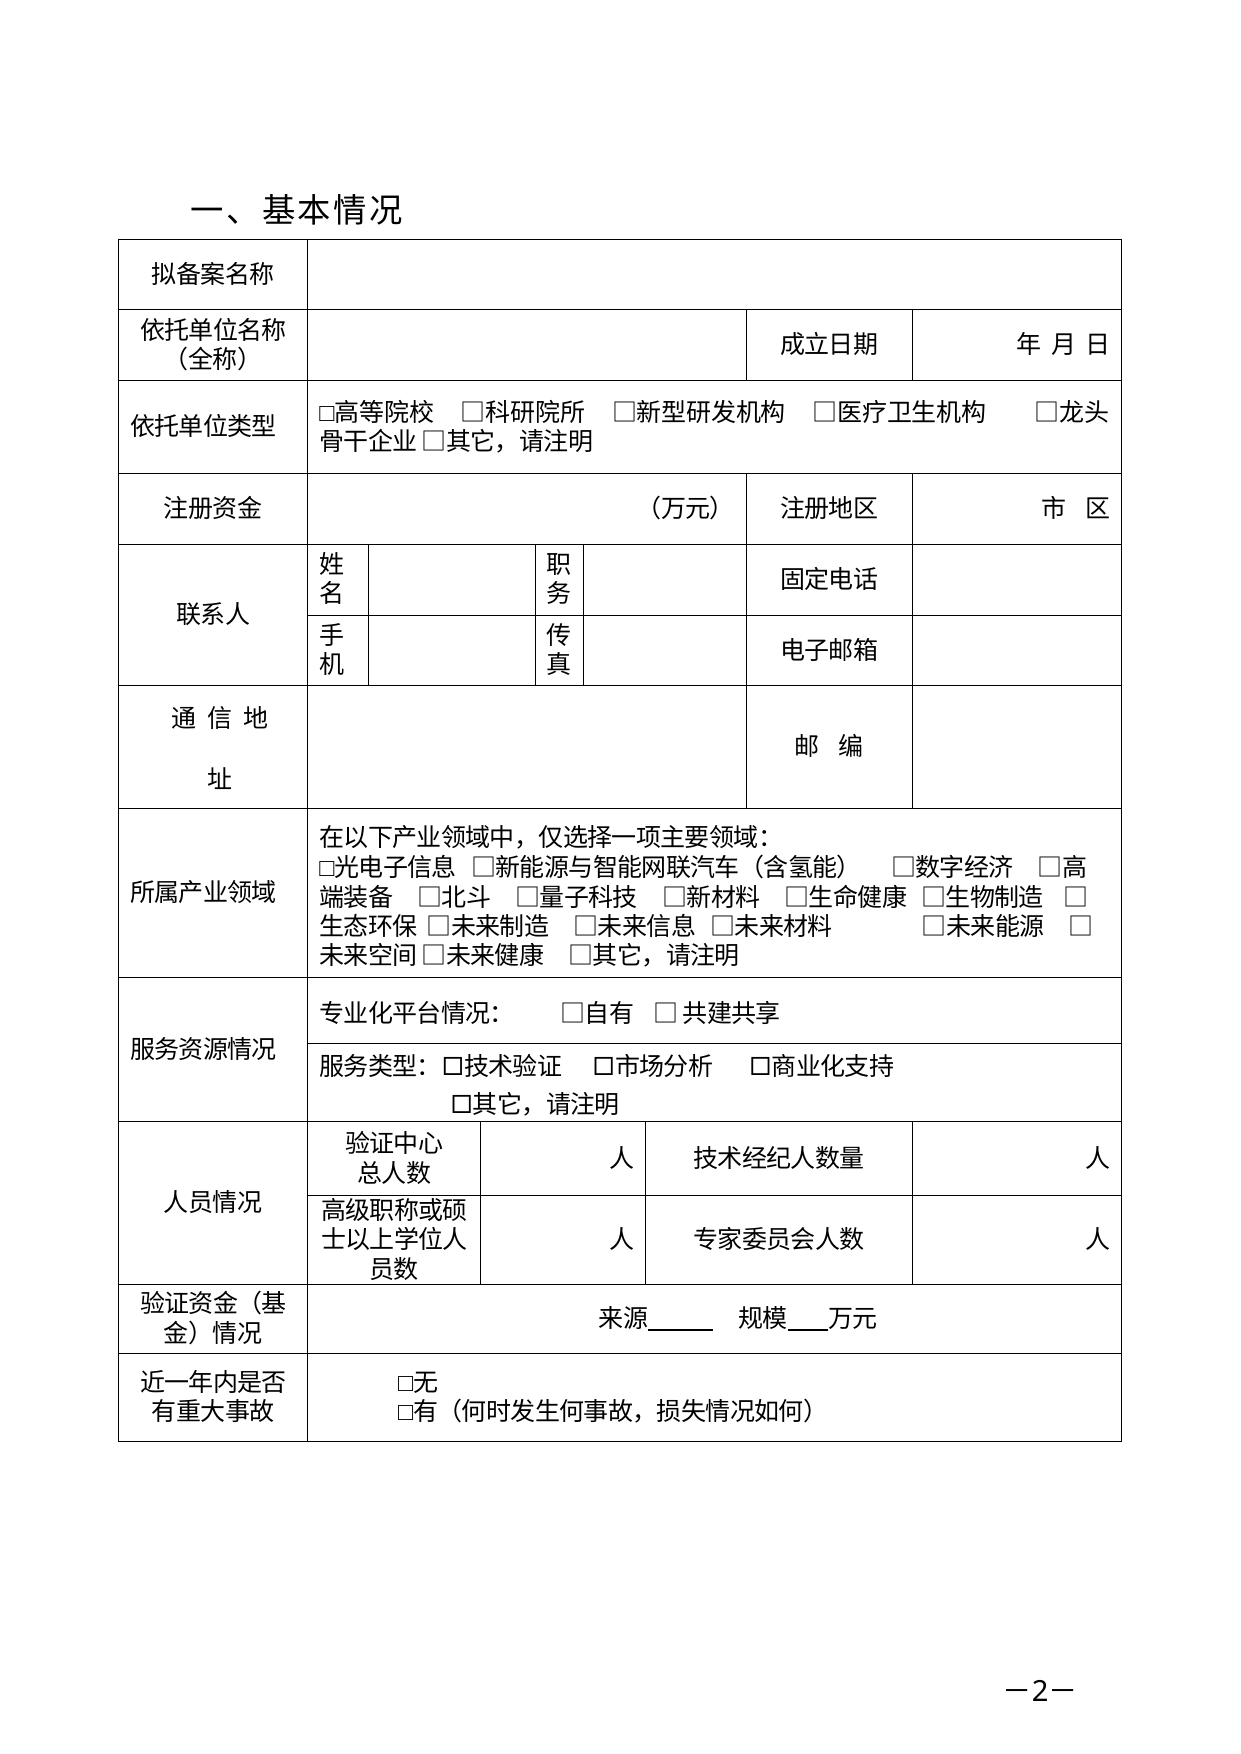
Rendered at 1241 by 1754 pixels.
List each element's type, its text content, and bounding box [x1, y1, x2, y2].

table_cell 来源 规模 万元 [308, 1285, 1121, 1353]
table_cell 人 [913, 1122, 1121, 1195]
table_cell 手机 [308, 616, 368, 685]
table_cell 依托单位名称（全称） [119, 310, 307, 380]
table_cell 人 [481, 1196, 645, 1284]
table_cell [584, 545, 746, 614]
table_cell 电子邮箱 [747, 616, 912, 685]
table_cell 传真 [536, 616, 583, 685]
table_cell 服务资源情况 [119, 978, 307, 1121]
table_cell 年 月 日 [913, 310, 1121, 380]
table_cell 注册地区 [747, 474, 912, 544]
table_cell 专业化平台情况： □自有 □ 共建共享 [308, 978, 1121, 1043]
table_cell 注册资金 [119, 474, 307, 544]
table_cell 技术经纪人数量 [646, 1122, 912, 1195]
table_cell [584, 616, 746, 685]
table_cell □高等院校 □科研院所 □新型研发机构 □医疗卫生机构 □龙头骨干企业 □其它，请注明 [308, 381, 1121, 473]
table_cell 姓名 [308, 545, 368, 614]
table_cell 验证资金（基金）情况 [119, 1285, 307, 1353]
table_cell 固定电话 [747, 545, 912, 614]
text 一、基本情况 [118, 178, 1122, 238]
table_cell [913, 686, 1121, 808]
table_cell [913, 616, 1121, 685]
table_cell 成立日期 [747, 310, 912, 380]
table_cell 邮 编 [747, 686, 912, 808]
table_cell 市 区 [913, 474, 1121, 544]
table_cell （万元） [308, 474, 746, 544]
table_cell 职务 [536, 545, 583, 614]
table_cell 所属产业领域 [119, 809, 307, 977]
table_cell [308, 310, 746, 380]
table_cell 依托单位类型 [119, 381, 307, 473]
table_cell 近一年内是否有重大事故 [119, 1354, 307, 1441]
table_cell 人员情况 [119, 1122, 307, 1284]
table_cell 人 [913, 1196, 1121, 1284]
table_cell [369, 545, 535, 614]
table_cell [369, 616, 535, 685]
table_cell 服务类型：技术验证 市场分析 商业化支持 其它，请注明 [308, 1044, 1121, 1121]
table_cell [308, 686, 746, 808]
table_cell 专家委员会人数 [646, 1196, 912, 1284]
table_cell 高级职称或硕士以上学位人员数 [308, 1196, 480, 1284]
table_cell 在以下产业领域中，仅选择一项主要领域： □光电子信息 □新能源与智能网联汽车（含氢能） □数字经济 □高端装备 □北斗 □量子科技 □新材料 □生命健康 □生物制造 □生态环保 □未来制造 □未来信息 □未来材料 □未来能源 □未来空间 □未来健康 □其它，请注明 [308, 809, 1121, 977]
table_cell 联系人 [119, 545, 307, 685]
table_cell □无 □有（何时发生何事故，损失情况如何） [308, 1354, 1121, 1441]
table_cell [913, 545, 1121, 614]
table_cell 人 [481, 1122, 645, 1195]
table_header [308, 240, 1121, 309]
table_cell 验证中心 总人数 [308, 1122, 480, 1195]
table_cell 通信地址 [119, 686, 307, 808]
table_header 拟备案名称 [119, 240, 307, 309]
